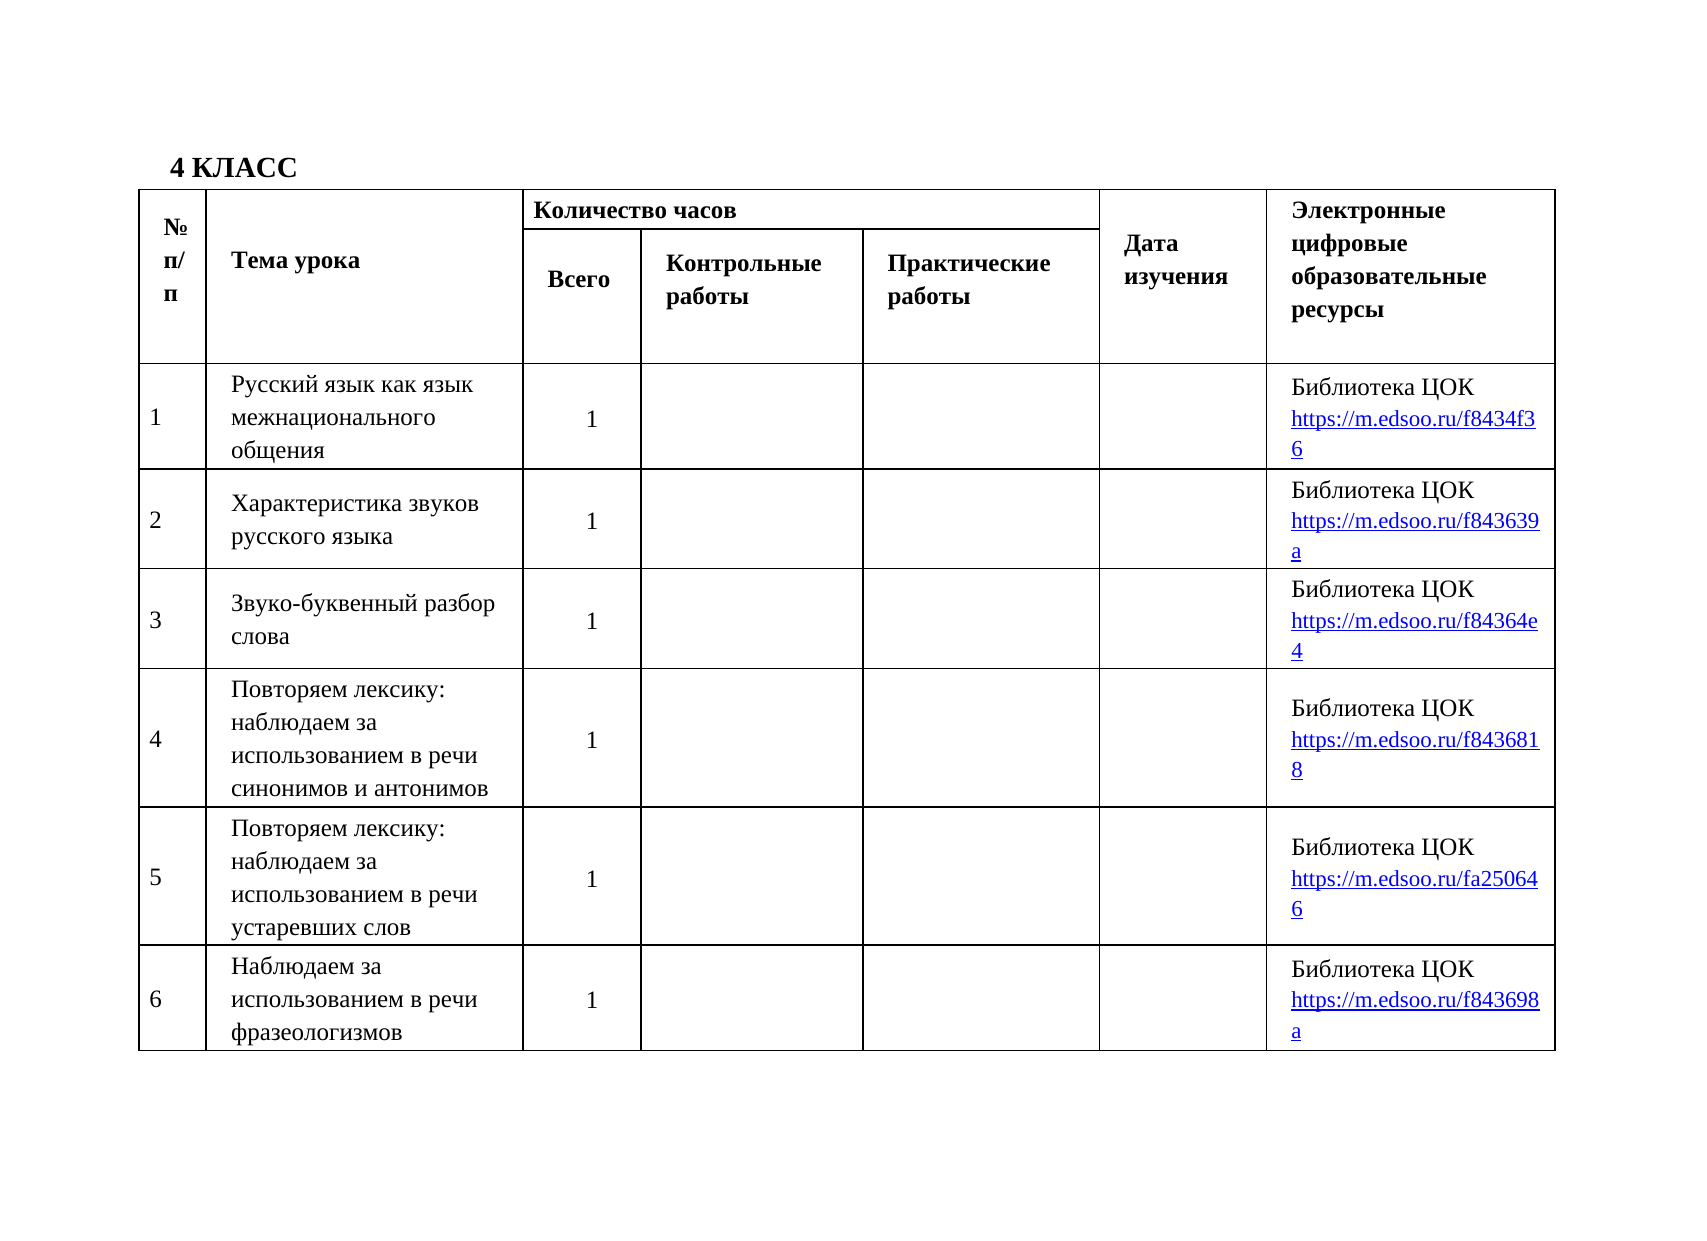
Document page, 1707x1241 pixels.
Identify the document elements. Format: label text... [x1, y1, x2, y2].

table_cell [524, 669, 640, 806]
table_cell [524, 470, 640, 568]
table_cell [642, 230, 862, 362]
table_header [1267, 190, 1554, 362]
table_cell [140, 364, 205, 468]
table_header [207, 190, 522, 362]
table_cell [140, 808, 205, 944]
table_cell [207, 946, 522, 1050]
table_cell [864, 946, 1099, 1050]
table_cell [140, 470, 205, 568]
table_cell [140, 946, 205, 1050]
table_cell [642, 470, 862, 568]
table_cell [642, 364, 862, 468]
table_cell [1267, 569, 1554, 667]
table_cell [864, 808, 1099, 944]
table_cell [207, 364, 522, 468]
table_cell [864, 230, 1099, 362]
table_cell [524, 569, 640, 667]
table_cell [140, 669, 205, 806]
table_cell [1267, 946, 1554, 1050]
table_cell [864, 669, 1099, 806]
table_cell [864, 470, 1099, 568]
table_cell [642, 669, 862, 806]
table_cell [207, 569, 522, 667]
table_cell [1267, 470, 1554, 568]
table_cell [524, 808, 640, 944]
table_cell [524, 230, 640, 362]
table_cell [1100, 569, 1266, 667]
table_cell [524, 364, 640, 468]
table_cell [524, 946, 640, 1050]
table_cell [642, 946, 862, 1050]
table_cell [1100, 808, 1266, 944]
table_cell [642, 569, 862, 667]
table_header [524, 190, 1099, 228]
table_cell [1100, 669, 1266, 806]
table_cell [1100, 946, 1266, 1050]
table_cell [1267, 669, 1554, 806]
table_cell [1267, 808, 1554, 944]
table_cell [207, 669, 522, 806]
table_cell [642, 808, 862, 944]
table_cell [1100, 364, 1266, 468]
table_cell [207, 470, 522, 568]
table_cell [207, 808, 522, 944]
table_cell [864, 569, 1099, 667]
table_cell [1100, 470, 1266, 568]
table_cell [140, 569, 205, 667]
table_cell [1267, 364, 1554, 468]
text 4 КЛАСС [162, 150, 1557, 183]
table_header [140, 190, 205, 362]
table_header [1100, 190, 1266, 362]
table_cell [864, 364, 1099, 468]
